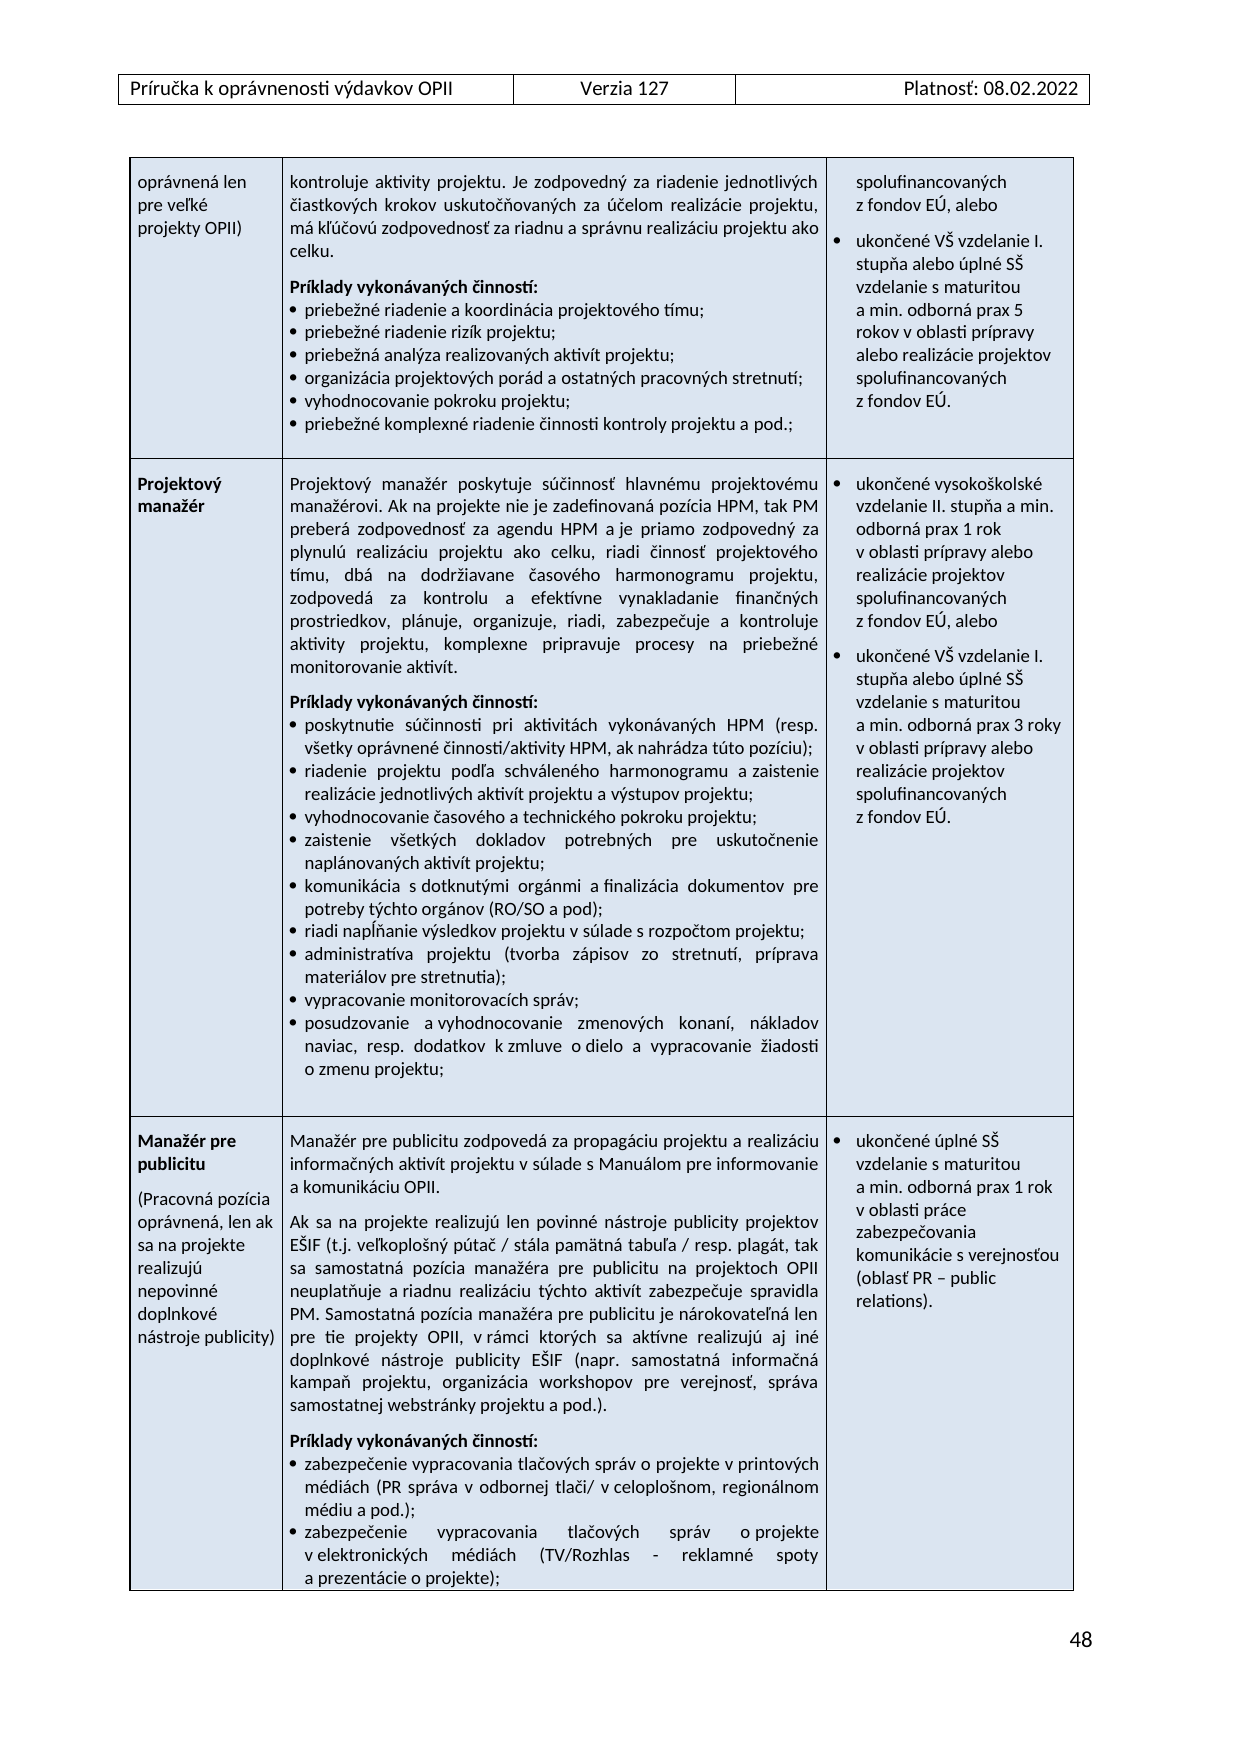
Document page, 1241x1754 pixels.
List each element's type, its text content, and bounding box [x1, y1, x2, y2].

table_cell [827, 158, 1073, 458]
table_cell Projektový manažér poskytuje súčinnosť hlavnému projektovému manažérovi. Ak na projekte nie je zadefinovaná pozícia HPM, tak PM preberá zodpovednosť za agendu HPM a je priamo zodpovedný za plynulú realizáciu projektu ako celku, riadi činnosť projektového tímu, dbá na dodržiavane časového harmonogramu projektu, zodpovedá za kontrolu a efektívne vynakladanie finančných prostriedkov, plánuje, organizuje, riadi, zabezpečuje a kontroluje aktivity projektu, komplexne pripravuje procesy na priebežné monitorovanie aktivít. Príklady vykonávaných činností: poskytnutie súčinnosti pri aktivitách vykonávaných HPM (resp. všetky oprávnené činnosti/aktivity HPM, ak nahrádza túto pozíciu); riadenie projektu podľa schváleného harmonogramu a zaistenie realizácie jednotlivých aktivít projektu a výstupov projektu; vyhodnocovanie časového a technického pokroku projektu; zaistenie všetkých dokladov potrebných pre uskutočnenie naplánovaných aktivít projektu; komunikácia s dotknutými orgánmi a finalizácia dokumentov pre potreby týchto orgánov (RO/SO a pod); riadi napĺňanie výsledkov projektu v súlade s rozpočtom projektu; administratíva projektu (tvorba zápisov zo stretnutí, príprava materiálov pre stretnutia); vypracovanie monitorovacích správ; posudzovanie a vyhodnocovanie zmenových konaní, nákladov naviac, resp. dodatkov k zmluve o dielo a vypracovanie žiadosti o zmenu projektu; [283, 459, 826, 1116]
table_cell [131, 158, 282, 458]
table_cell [827, 1117, 1073, 1589]
table_cell Projektový manažér [131, 459, 282, 1116]
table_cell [283, 158, 826, 458]
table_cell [283, 1117, 826, 1589]
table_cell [131, 1117, 282, 1589]
